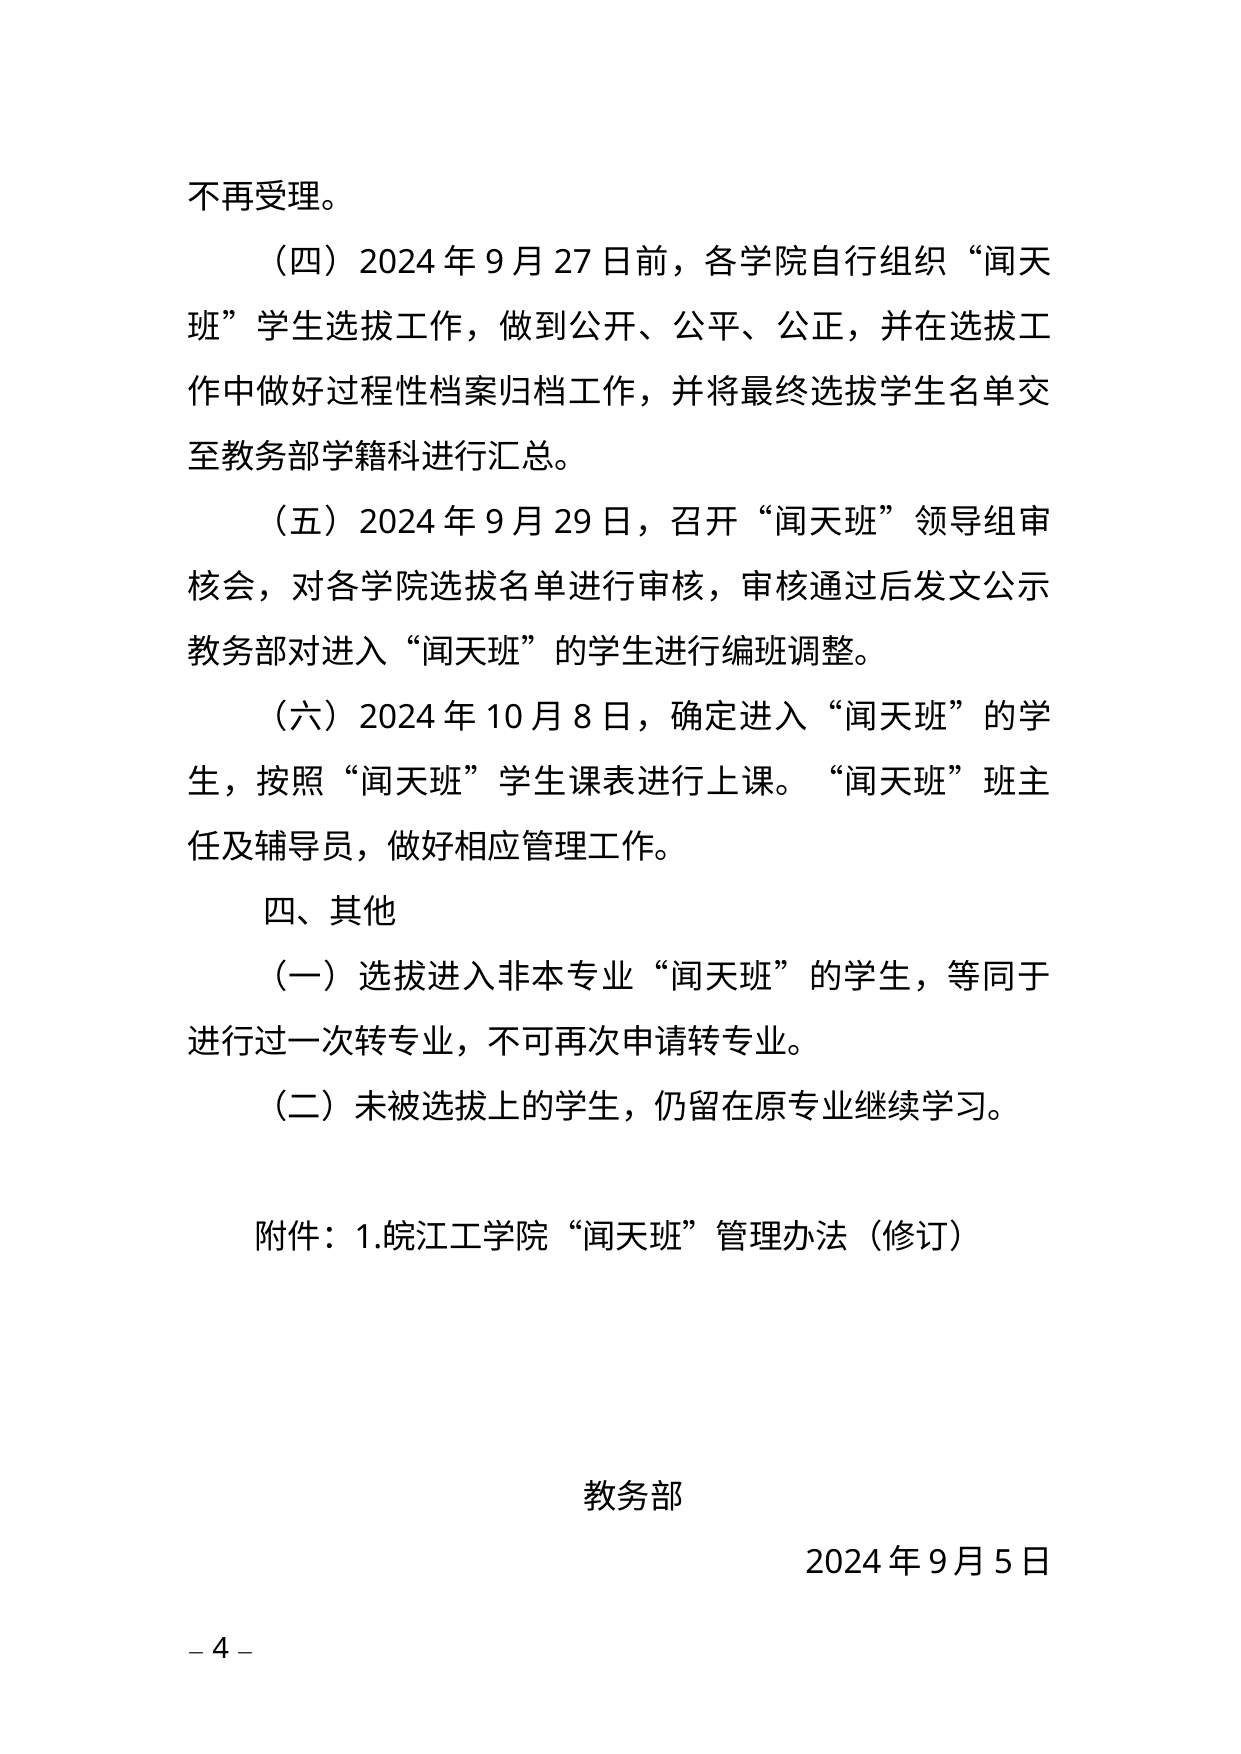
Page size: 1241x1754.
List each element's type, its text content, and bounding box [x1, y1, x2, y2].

text 2024年9月5日 [187, 1527, 1053, 1592]
text （六）2024年10月8日，确定进入“闻天班”的学生，按照“闻天班”学生课表进行上课。“闻天班”班主任及辅导员，做好相应管理工作。 [187, 682, 1053, 877]
text （五）2024年9月29日，召开“闻天班”领导组审核会，对各学院选拔名单进行审核，审核通过后发文公示。教务部对进入“闻天班”的学生进行编班调整。 [187, 487, 1053, 682]
text （四）2024年9月27日前，各学院自行组织“闻天班”学生选拔工作，做到公开、公平、公正，并在选拔工作中做好过程性档案归档工作，并将最终选拔学生名单交至教务部学籍科进行汇总。 [187, 227, 1053, 487]
text （二）未被选拔上的学生，仍留在原专业继续学习。 [187, 1072, 1053, 1137]
text （一）选拔进入非本专业“闻天班”的学生，等同于进行过一次转专业，不可再次申请转专业。 [187, 942, 1053, 1072]
text 四、其他 [187, 877, 1053, 942]
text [187, 162, 1053, 227]
text 教务部 [254, 1462, 1053, 1527]
text 附件：1.皖江工学院“闻天班”管理办法（修订） [187, 1202, 1053, 1267]
